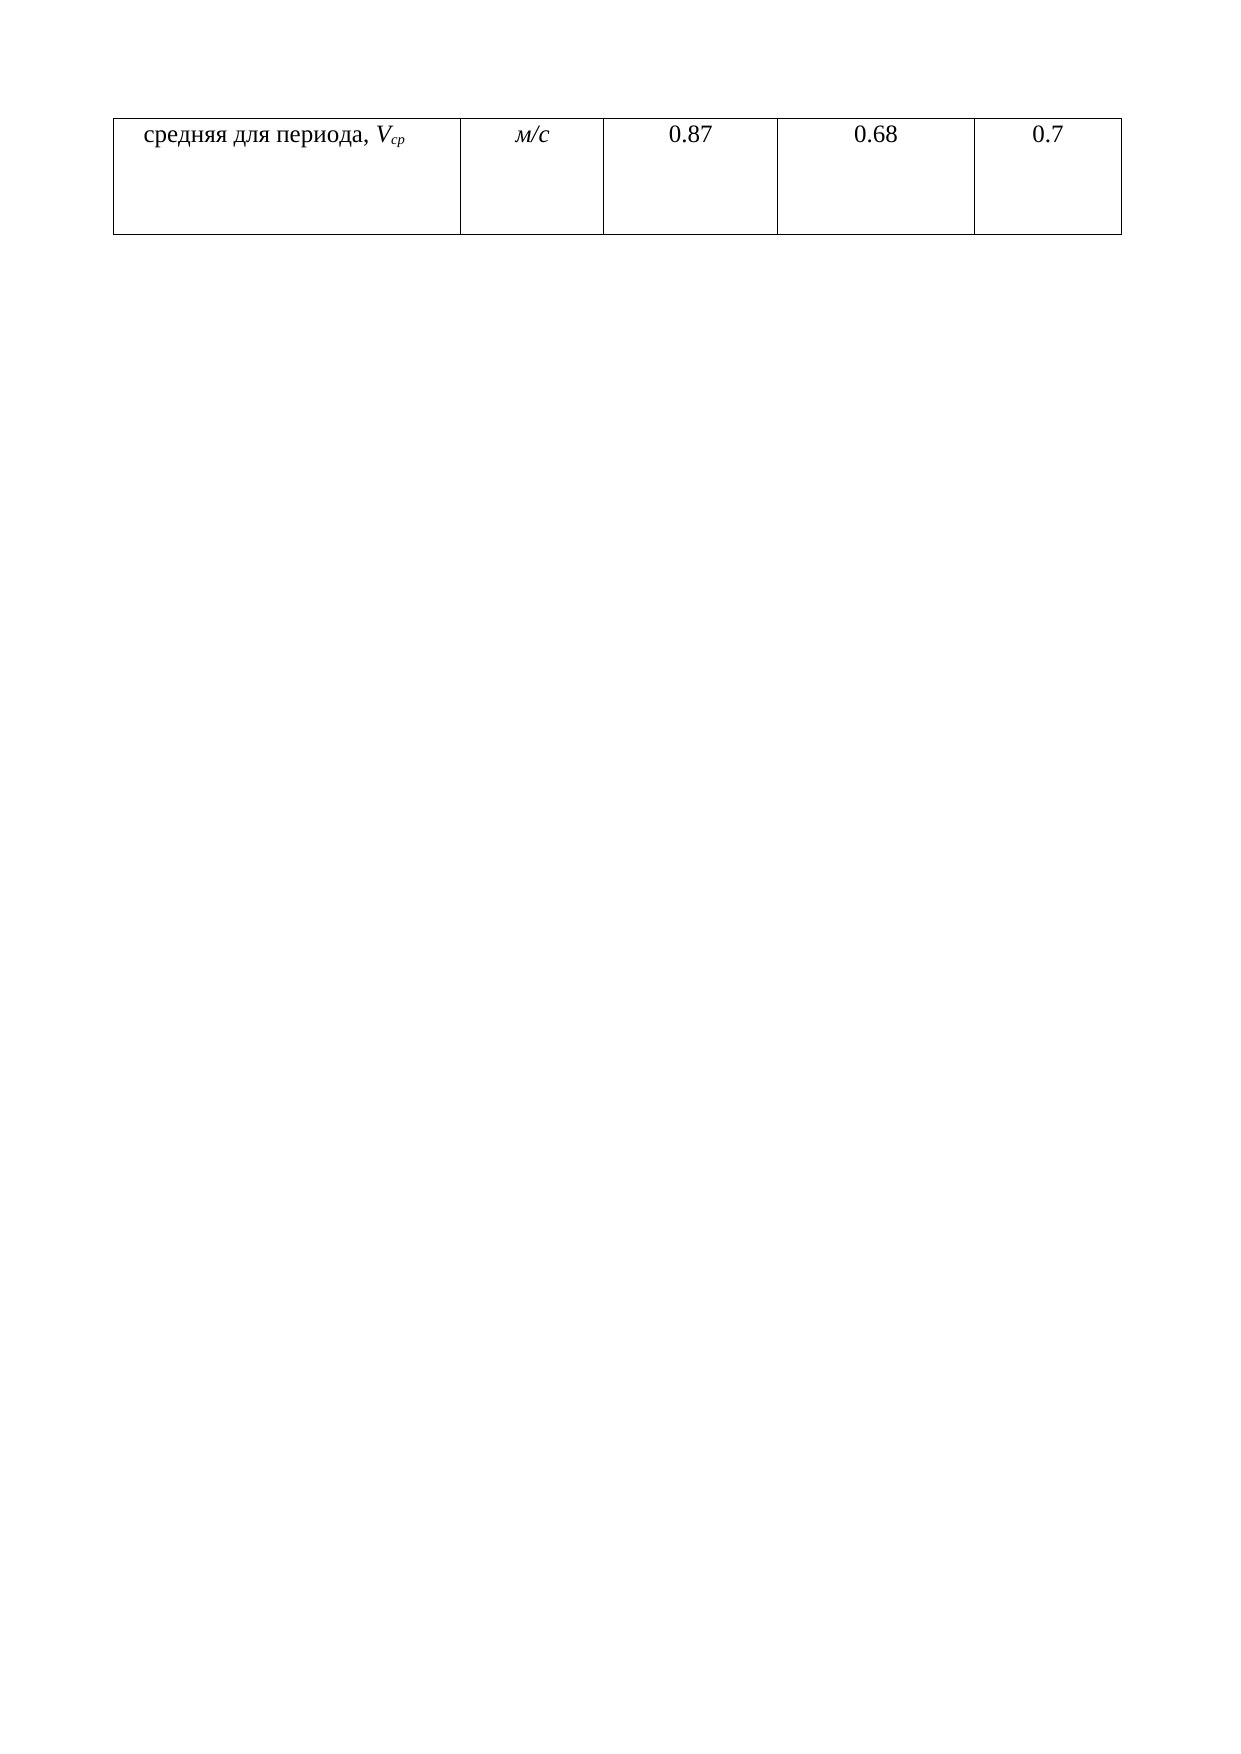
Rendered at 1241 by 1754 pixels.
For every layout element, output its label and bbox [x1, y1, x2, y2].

table_cell [114, 119, 460, 234]
table_cell [975, 119, 1121, 234]
table_cell [461, 119, 603, 234]
table_cell [778, 119, 974, 234]
table_cell [604, 119, 777, 234]
